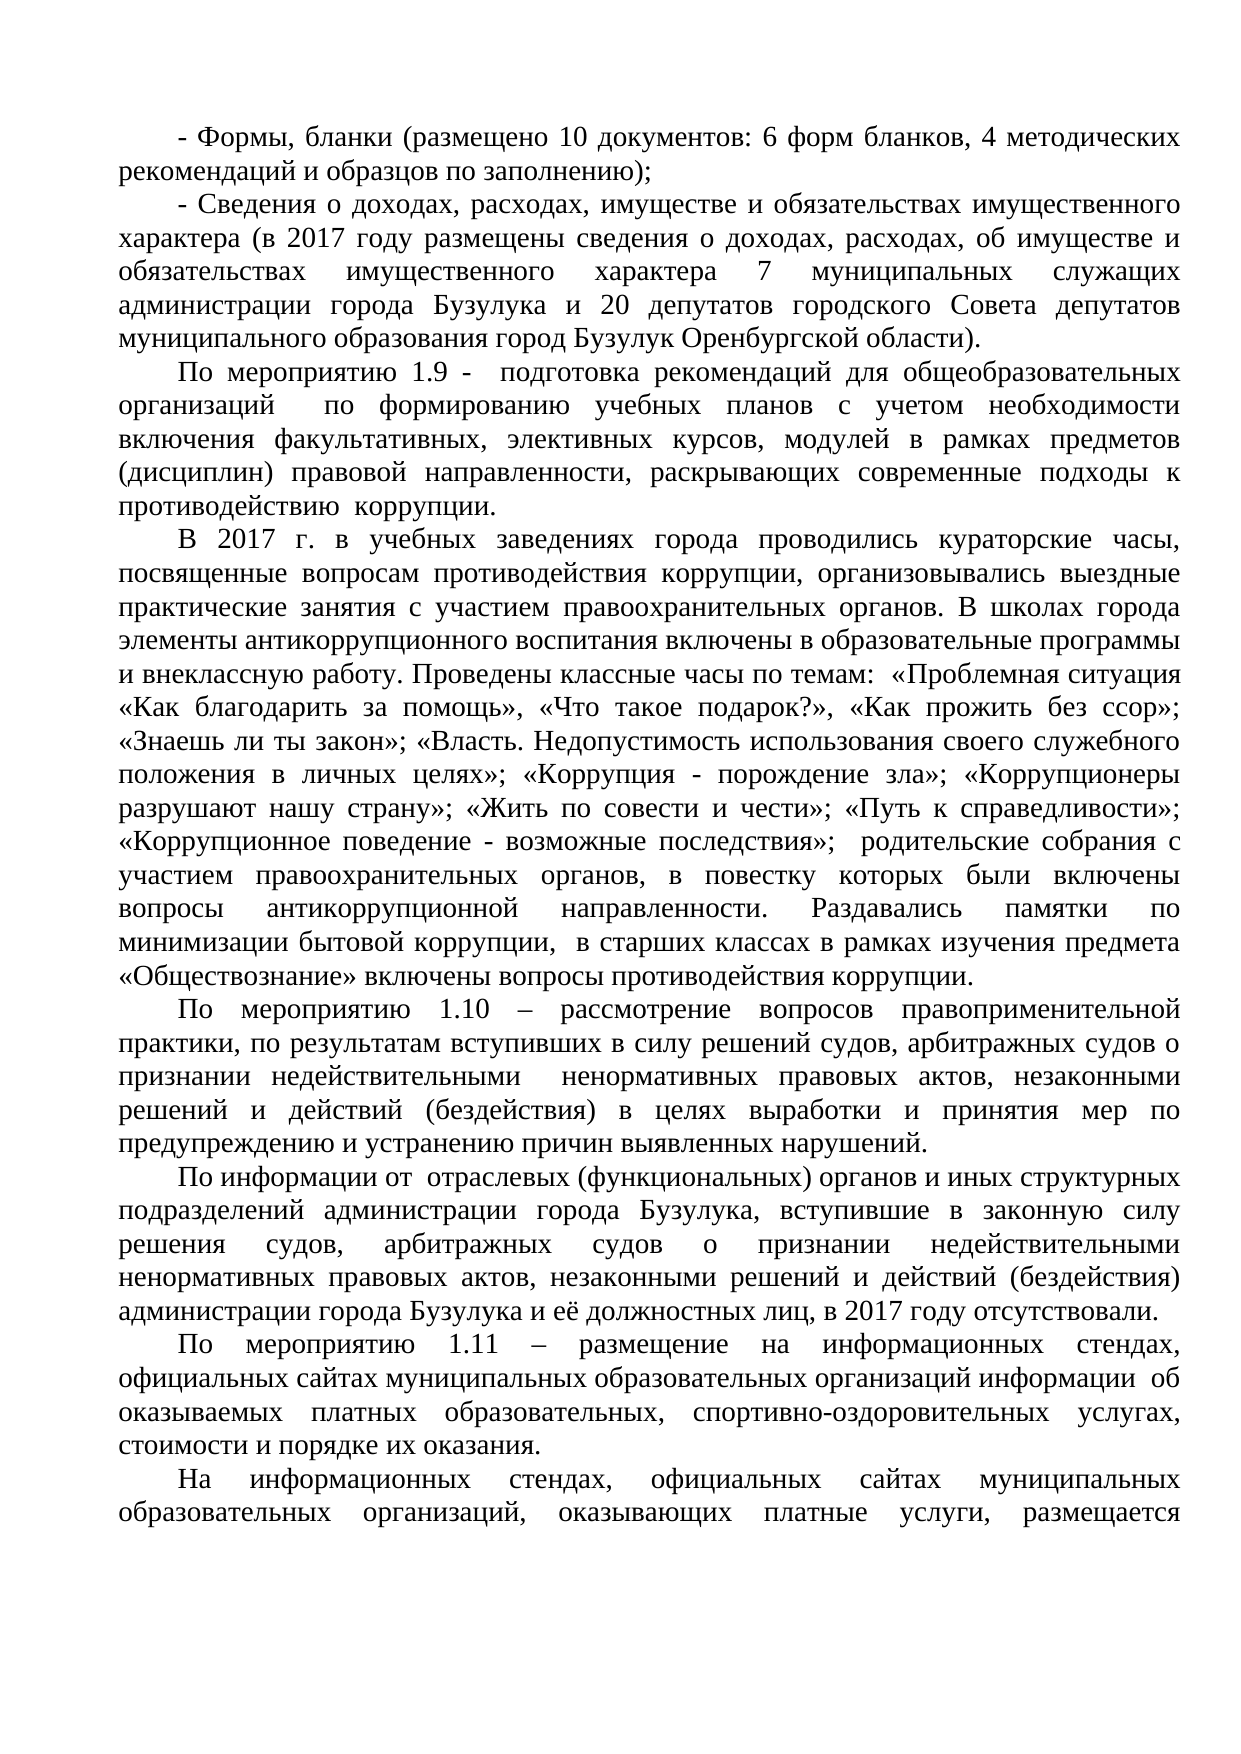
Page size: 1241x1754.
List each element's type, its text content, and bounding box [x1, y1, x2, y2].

text По мероприятию 1.10 – рассмотрение вопросов правоприменительной практики, по результатам вступивших в силу решений судов, арбитражных судов о признании недействительными ненормативных правовых актов, незаконными решений и действий (бездействия) в целях выработки и принятия мер по предупреждению и устранению причин выявленных нарушений. [118, 990, 1190, 1158]
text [118, 1460, 1190, 1576]
text По мероприятию 1.11 – размещение на информационных стендах, официальных сайтах муниципальных образовательных организаций информации об оказываемых платных образовательных, спортивно-оздоровительных услугах, стоимости и порядке их оказания. [118, 1326, 1190, 1460]
text - Сведения о доходах, расходах, имуществе и обязательствах имущественного характера (в 2017 году размещены сведения о доходах, расходах, об имуществе и обязательствах имущественного характера 7 муниципальных служащих администрации города Бузулука и 20 депутатов городского Совета депутатов муниципального образования город Бузулук Оренбургской области). [118, 185, 1190, 353]
text По мероприятию 1.9 - подготовка рекомендаций для общеобразовательных организаций по формированию учебных планов с учетом необходимости включения факультативных, элективных курсов, модулей в рамках предметов (дисциплин) правовой направленности, раскрывающих современные подходы к противодействию коррупции. [118, 353, 1190, 521]
text В 2017 г. в учебных заведениях города проводились кураторские часы, посвященные вопросам противодействия коррупции, организовывались выездные практические занятия с участием правоохранительных органов. В школах города элементы антикоррупционного воспитания включены в образовательные программы и внеклассную работу. Проведены классные часы по темам: «Проблемная ситуация «Как благодарить за помощь», «Что такое подарок?», «Как прожить без ссор»; «Знаешь ли ты закон»; «Власть. Недопустимость использования своего служебного положения в личных целях»; «Коррупция - порождение зла»; «Коррупционеры разрушают нашу страну»; «Жить по совести и чести»; «Путь к справедливости»; «Коррупционное поведение - возможные последствия»; родительские собрания с участием правоохранительных органов, в повестку которых были включены вопросы антикоррупционной направленности. Раздавались памятки по минимизации бытовой коррупции, в старших классах в рамках изучения предмета «Обществознание» включены вопросы противодействия коррупции. [118, 521, 1190, 990]
text - Формы, бланки (размещено 10 документов: 6 форм бланков, 4 методических рекомендаций и образцов по заполнению); [118, 119, 1190, 185]
text По информации от отраслевых (функциональных) органов и иных структурных подразделений администрации города Бузулука, вступившие в законную силу решения судов, арбитражных судов о признании недействительными ненормативных правовых актов, незаконными решений и действий (бездействия) администрации города Бузулука и её должностных лиц, в 2017 году отсутствовали. [118, 1158, 1190, 1326]
